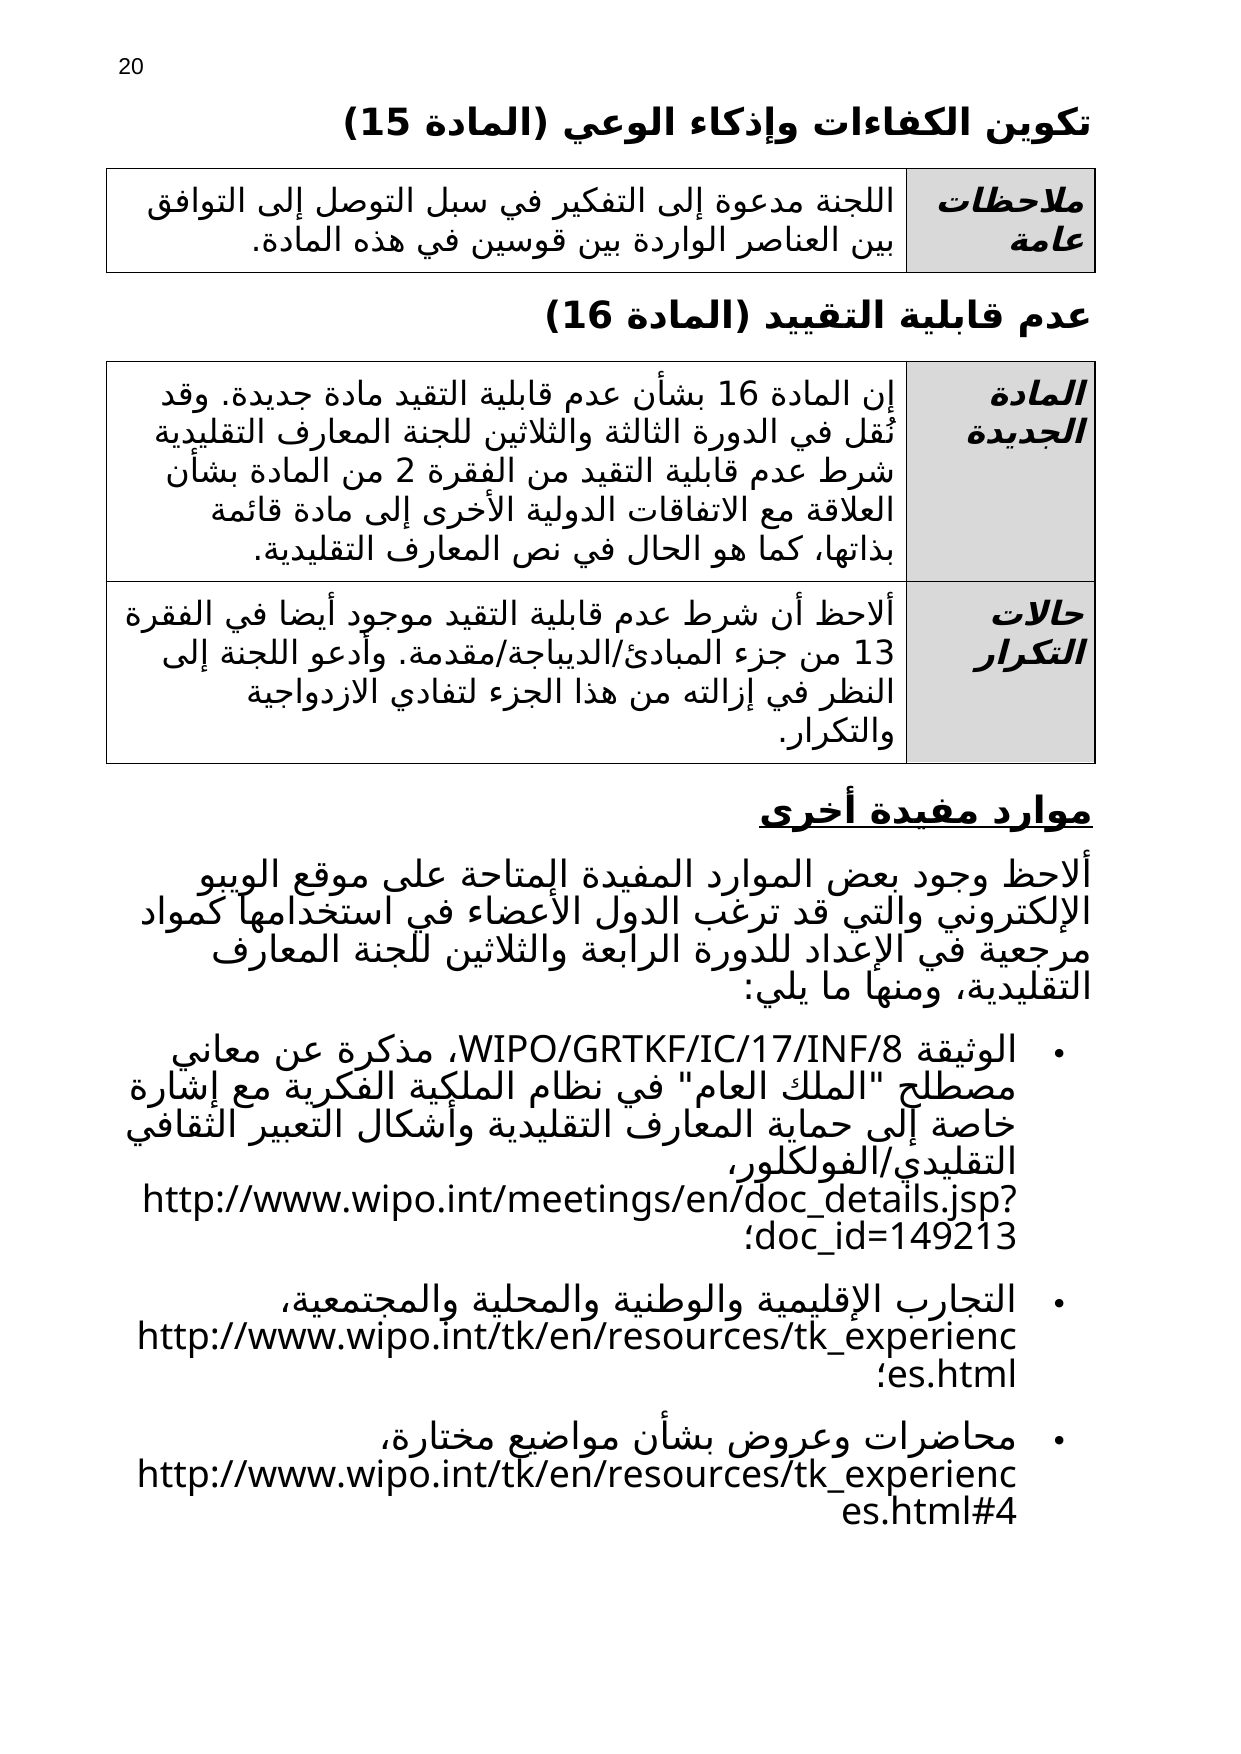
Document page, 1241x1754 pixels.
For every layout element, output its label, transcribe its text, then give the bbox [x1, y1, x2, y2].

text ألاحظ وجود بعض الموارد المفيدة المتاحة على موقع الويبو الإلكتروني والتي قد ترغب الدول الأعضاء في استخدامها كمواد مرجعية في الإعداد للدورة الرابعة والثلاثين للجنة المعارف التقليدية، ومنها ما يلي: [118, 857, 1092, 1007]
table_header ملاحظات عامة [907, 169, 1094, 272]
table_header المادة الجديدة [907, 362, 1094, 581]
list محاضرات وعروض بشأن مواضيع مختارة، http://www.wipo.int/tk/en/resources/tk_experiences.html#4 [118, 1419, 1055, 1532]
list الوثيقة WIPO/GRTKF/IC/17/INF/8، مذكرة عن معاني مصطلح "الملك العام" في نظام الملكية الفكرية مع إشارة خاصة إلى حماية المعارف التقليدية وأشكال التعبير الثقافي التقليدي/الفولكلور، http://www.wipo.int/meetings/en/doc_details.jsp?doc_id=149213؛ [118, 1032, 1055, 1257]
list تكوين الكفاءات وإذكاء الوعي (المادة 15) [118, 106, 653, 143]
list التجارب الإقليمية والوطنية والمحلية والمجتمعية، http://www.wipo.int/tk/en/resources/tk_experiences.html؛ [118, 1282, 1055, 1394]
text موارد مفيدة أخرى [118, 788, 1092, 832]
table_header اللجنة مدعوة إلى التفكير في سبل التوصل إلى التوافق بين العناصر الواردة بين قوسين في هذه المادة. [107, 169, 906, 272]
list تكوين الكفاءات وإذكاء الوعي (المادة 15) [639, 106, 1092, 143]
table_cell حالات التكرار [907, 582, 1094, 762]
list عدم قابلية التقييد (المادة 16) [118, 298, 1092, 336]
table_cell ألاحظ أن شرط عدم قابلية التقيد موجود أيضا في الفقرة 13 من جزء المبادئ/الديباجة/مقدمة. وأدعو اللجنة إلى النظر في إزالته من هذا الجزء لتفادي الازدواجية والتكرار. [107, 582, 906, 762]
table_header إن المادة 16 بشأن عدم قابلية التقيد مادة جديدة. وقد نُقل في الدورة الثالثة والثلاثين للجنة المعارف التقليدية شرط عدم قابلية التقيد من الفقرة 2 من المادة بشأن العلاقة مع الاتفاقات الدولية الأخرى إلى مادة قائمة بذاتها، كما هو الحال في نص المعارف التقليدية. [107, 362, 906, 581]
